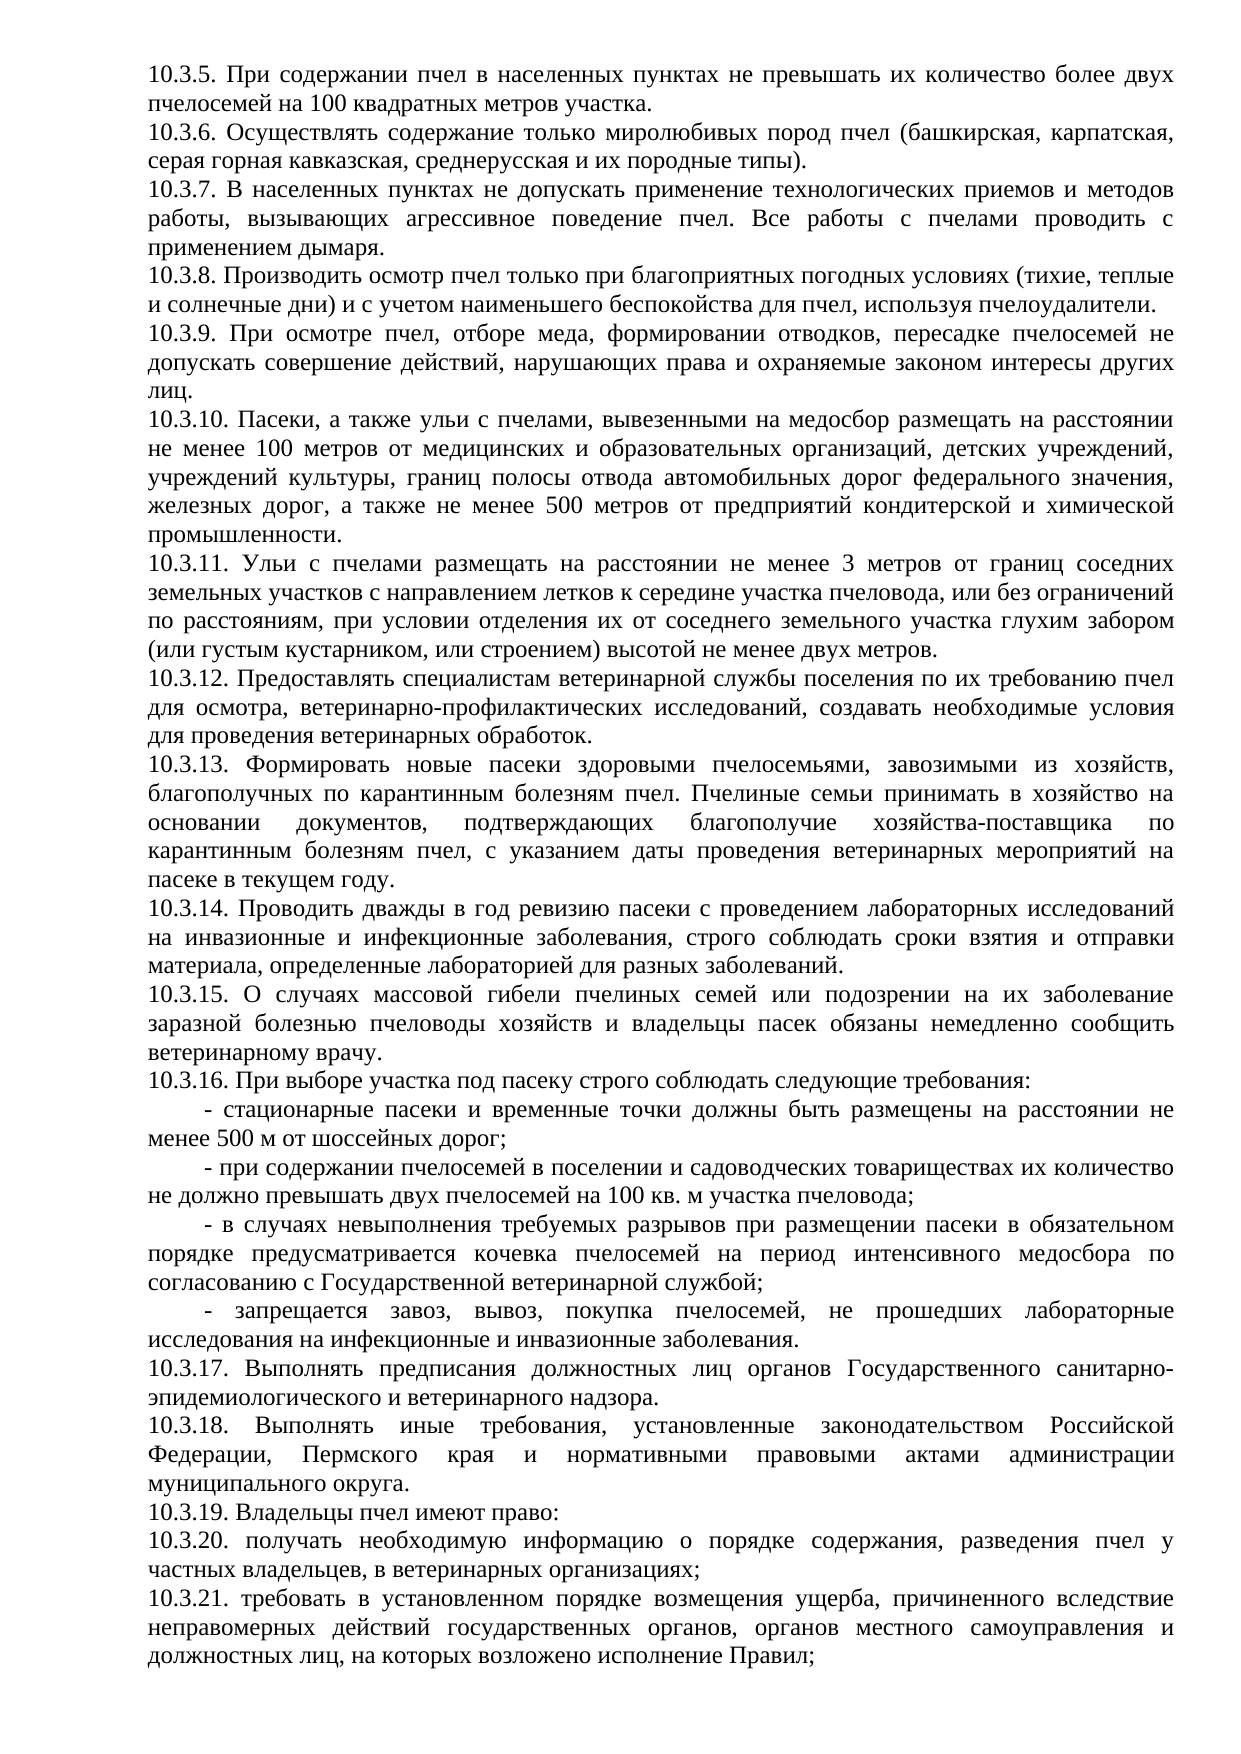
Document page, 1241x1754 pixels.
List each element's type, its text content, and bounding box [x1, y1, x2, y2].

text 10.3.18. Выполнять иные требования, установленные законодательством Российской Федерации, Пермского края и нормативными правовыми актами администрации муниципального округа. [148, 1410, 1175, 1497]
text 10.3.10. Пасеки, а также ульи с пчелами, вывезенными на медосбор размещать на расстоянии не менее 100 метров от медицинских и образовательных организаций, детских учреждений, учреждений культуры, границ полосы отвода автомобильных дорог федерального значения, железных дорог, а также не менее 500 метров от предприятий кондитерской и химической промышленности. [148, 404, 1175, 548]
text 10.3.21. требовать в установленном порядке возмещения ущерба, причиненного вследствие неправомерных действий государственных органов, органов местного самоуправления и должностных лиц, на которых возложено исполнение Правил; [148, 1583, 1175, 1669]
text 10.3.8. Производить осмотр пчел только при благоприятных погодных условиях (тихие, теплые и солнечные дни) и с учетом наименьшего беспокойства для пчел, используя пчелоудалители. [148, 260, 1175, 318]
text - стационарные пасеки и временные точки должны быть размещены на расстоянии не менее 500 м от шоссейных дорог; [148, 1094, 1175, 1152]
text - при содержании пчелосемей в поселении и садоводческих товариществах их количество не должно превышать двух пчелосемей на 100 кв. м участка пчеловода; [148, 1152, 1175, 1209]
text 10.3.5. При содержании пчел в населенных пунктах не превышать их количество более двух пчелосемей на 100 квадратных метров участка. [148, 59, 1175, 117]
text 10.3.13. Формировать новые пасеки здоровыми пчелосемьями, завозимыми из хозяйств, благополучных по карантинным болезням пчел. Пчелиные семьи принимать в хозяйство на основании документов, подтверждающих благополучие хозяйства-поставщика по карантинным болезням пчел, с указанием даты проведения ветеринарных мероприятий на пасеке в текущем году. [148, 749, 1175, 893]
text 10.3.12. Предоставлять специалистам ветеринарной службы поселения по их требованию пчел для осмотра, ветеринарно-профилактических исследований, создавать необходимые условия для проведения ветеринарных обработок. [148, 663, 1175, 749]
text 10.3.20. получать необходимую информацию о порядке содержания, разведения пчел у частных владельцев, в ветеринарных организациях; [148, 1525, 1175, 1583]
text 10.3.15. О случаях массовой гибели пчелиных семей или подозрении на их заболевание заразной болезнью пчеловоды хозяйств и владельцы пасек обязаны немедленно сообщить ветеринарному врачу. [148, 979, 1175, 1065]
text 10.3.16. При выборе участка под пасеку строго соблюдать следующие требования: [148, 1065, 1175, 1094]
text 10.3.9. При осмотре пчел, отборе меда, формировании отводков, пересадке пчелосемей не допускать совершение действий, нарушающих права и охраняемые законом интересы других лиц. [148, 318, 1175, 404]
text 10.3.17. Выполнять предписания должностных лиц органов Государственного санитарно-эпидемиологического и ветеринарного надзора. [148, 1353, 1175, 1410]
text 10.3.11. Ульи с пчелами размещать на расстоянии не менее 3 метров от границ соседних земельных участков с направлением летков к середине участка пчеловода, или без ограничений по расстояниям, при условии отделения их от соседнего земельного участка глухим забором (или густым кустарником, или строением) высотой не менее двух метров. [148, 548, 1175, 663]
text 10.3.6. Осуществлять содержание только миролюбивых пород пчел (башкирская, карпатская, серая горная кавказская, среднерусская и их породные типы). [148, 117, 1175, 174]
text 10.3.14. Проводить дважды в год ревизию пасеки с проведением лабораторных исследований на инвазионные и инфекционные заболевания, строго соблюдать сроки взятия и отправки материала, определенные лабораторией для разных заболеваний. [148, 893, 1175, 979]
text 10.3.19. Владельцы пчел имеют право: [148, 1497, 1175, 1525]
text - в случаях невыполнения требуемых разрывов при размещении пасеки в обязательном порядке предусматривается кочевка пчелосемей на период интенсивного медосбора по согласованию с Государственной ветеринарной службой; [148, 1209, 1175, 1295]
text 10.3.7. В населенных пунктах не допускать применение технологических приемов и методов работы, вызывающих агрессивное поведение пчел. Все работы с пчелами проводить с применением дымаря. [148, 174, 1175, 260]
text - запрещается завоз, вывоз, покупка пчелосемей, не прошедших лабораторные исследования на инфекционные и инвазионные заболевания. [148, 1295, 1175, 1353]
